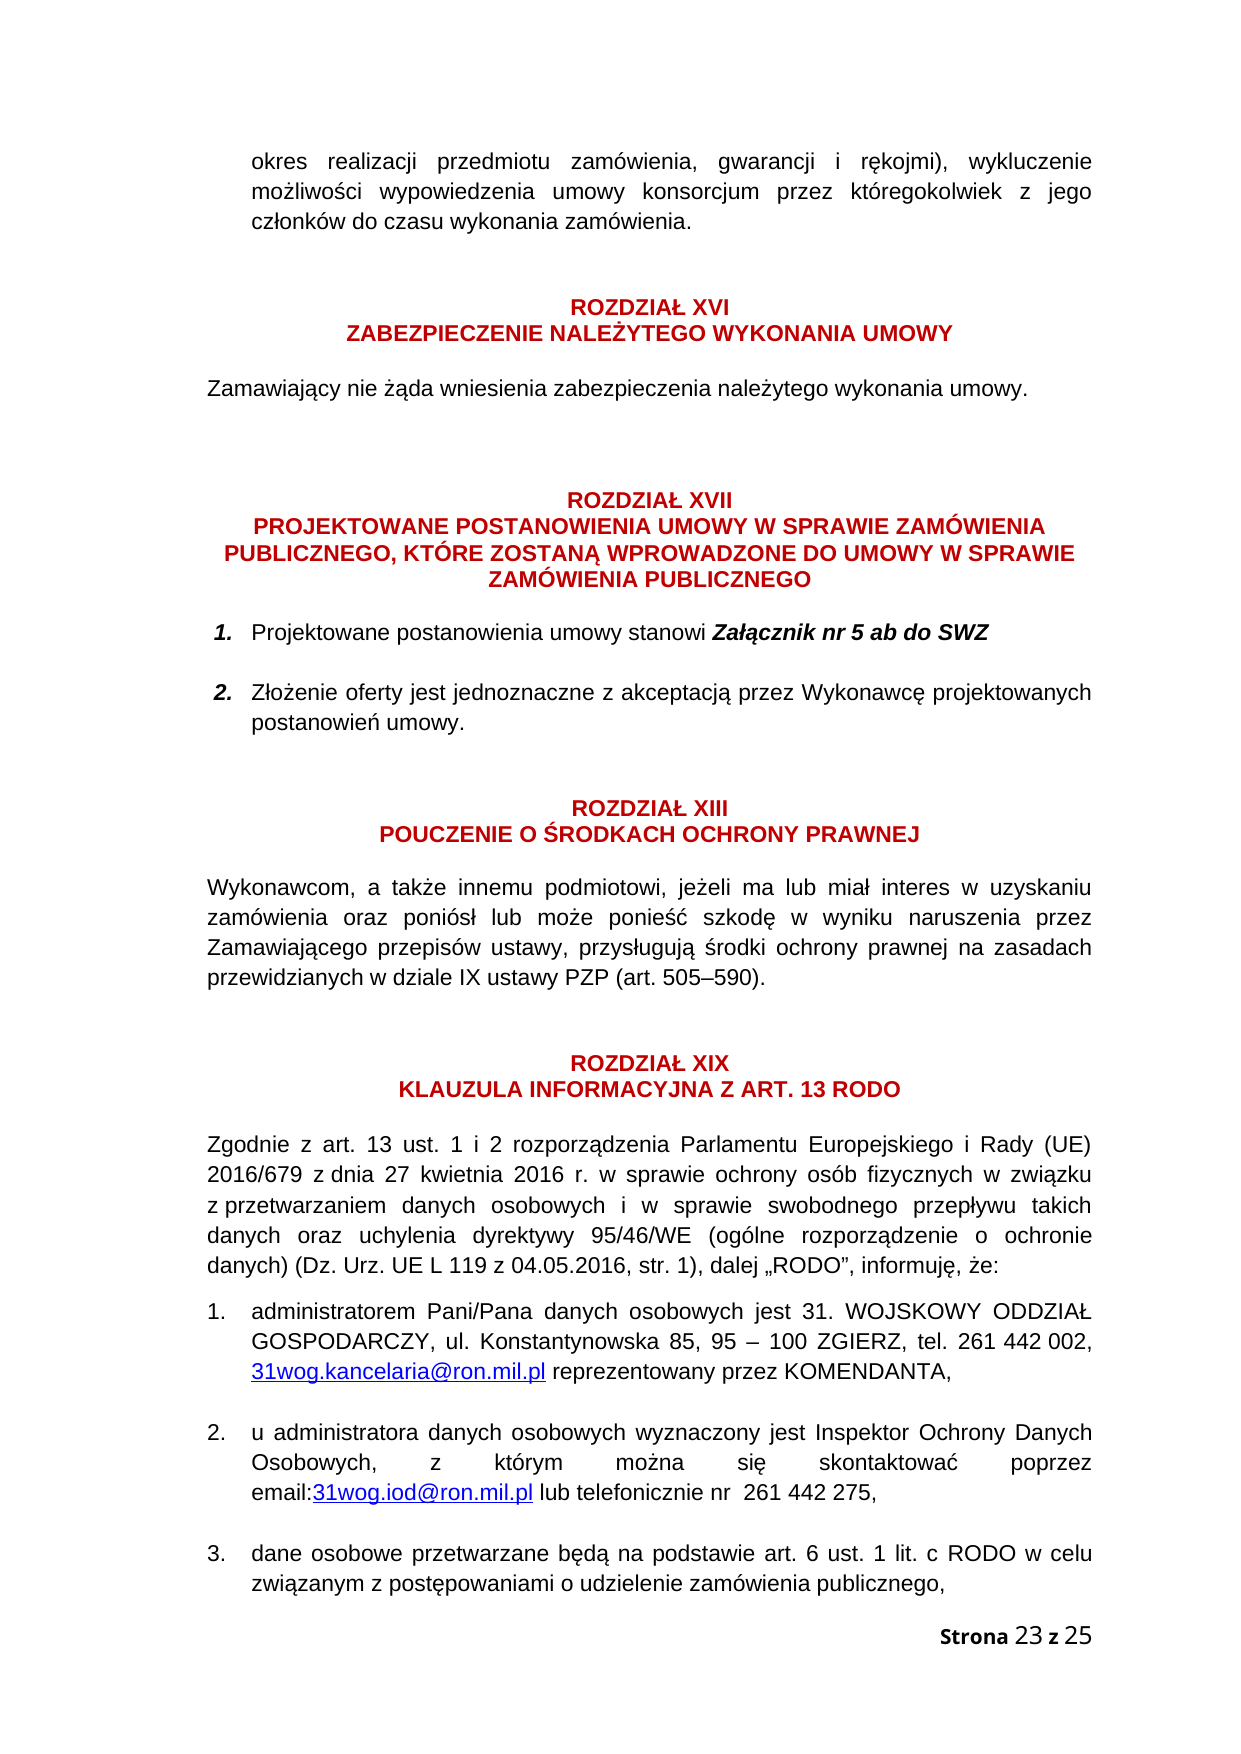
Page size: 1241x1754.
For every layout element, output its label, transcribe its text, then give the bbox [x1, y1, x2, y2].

list administratorem Pani/Pana danych osobowych jest 31. WOJSKOWY ODDZIAŁ GOSPODARCZY, ul. Konstantynowska 85, 95 – 100 ZGIERZ, tel. 261 442 002, 31wog.kancelaria@ron.mil.pl reprezentowany przez KOMENDANTA, [207, 1298, 1092, 1384]
subtitle ZABEZPIECZENIE NALEŻYTEGO WYKONANIA UMOWY [207, 320, 1092, 346]
text Wykonawcom, a także innemu podmiotowi, jeżeli ma lub miał interes w uzyskaniu zamówienia oraz poniósł lub może ponieść szkodę w wyniku naruszenia przez Zamawiającego przepisów ustawy, przysługują środki ochrony prawnej na zasadach przewidzianych w dziale IX ustawy PZP (art. 505–590). [207, 874, 1092, 991]
text Zgodnie z art. 13 ust. 1 i 2 rozporządzenia Parlamentu Europejskiego i Rady (UE) 2016/679 z dnia 27 kwietnia 2016 r. w sprawie ochrony osób fizycznych w związku z przetwarzaniem danych osobowych i w sprawie swobodnego przepływu takich danych oraz uchylenia dyrektywy 95/46/WE (ogólne rozporządzenie o ochronie danych) (Dz. Urz. UE L 119 z 04.05.2016, str. 1), dalej „RODO”, informuję, że: [207, 1131, 1092, 1278]
list u administratora danych osobowych wyznaczony jest Inspektor Ochrony Danych Osobowych, z którym można się skontaktować poprzez email:31wog.iod@ron.mil.pl lub telefonicznie nr 261 442 275, [207, 1419, 1092, 1505]
text Zamawiający nie żąda wniesienia zabezpieczenia należytego wykonania umowy. [207, 375, 1092, 401]
subtitle ROZDZIAŁ XVI [207, 293, 1092, 320]
subtitle ROZDZIAŁ XIII [207, 794, 1092, 821]
list dane osobowe przetwarzane będą na podstawie art. 6 ust. 1 lit. c RODO w celu związanym z postępowaniami o udzielenie zamówienia publicznego, [207, 1539, 1092, 1596]
subtitle PROJEKTOWANE POSTANOWIENIA UMOWY W SPRAWIE ZAMÓWIENIA PUBLICZNEGO, KTÓRE ZOSTANĄ WPROWADZONE DO UMOWY W SPRAWIE ZAMÓWIENIA PUBLICZNEGO [207, 513, 1092, 592]
subtitle KLAUZULA INFORMACYJNA Z ART. 13 RODO [207, 1076, 1092, 1102]
subtitle ROZDZIAŁ XVII [207, 487, 1092, 513]
subtitle ROZDZIAŁ XIX [207, 1050, 1092, 1076]
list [207, 148, 1092, 234]
list Projektowane postanowienia umowy stanowi Załącznik nr 5 ab do SWZ [214, 618, 1092, 645]
subtitle POUCZENIE O ŚRODKACH OCHRONY PRAWNEJ [207, 821, 1092, 847]
list Złożenie oferty jest jednoznaczne z akceptacją przez Wykonawcę projektowanych postanowień umowy. [214, 679, 1092, 736]
